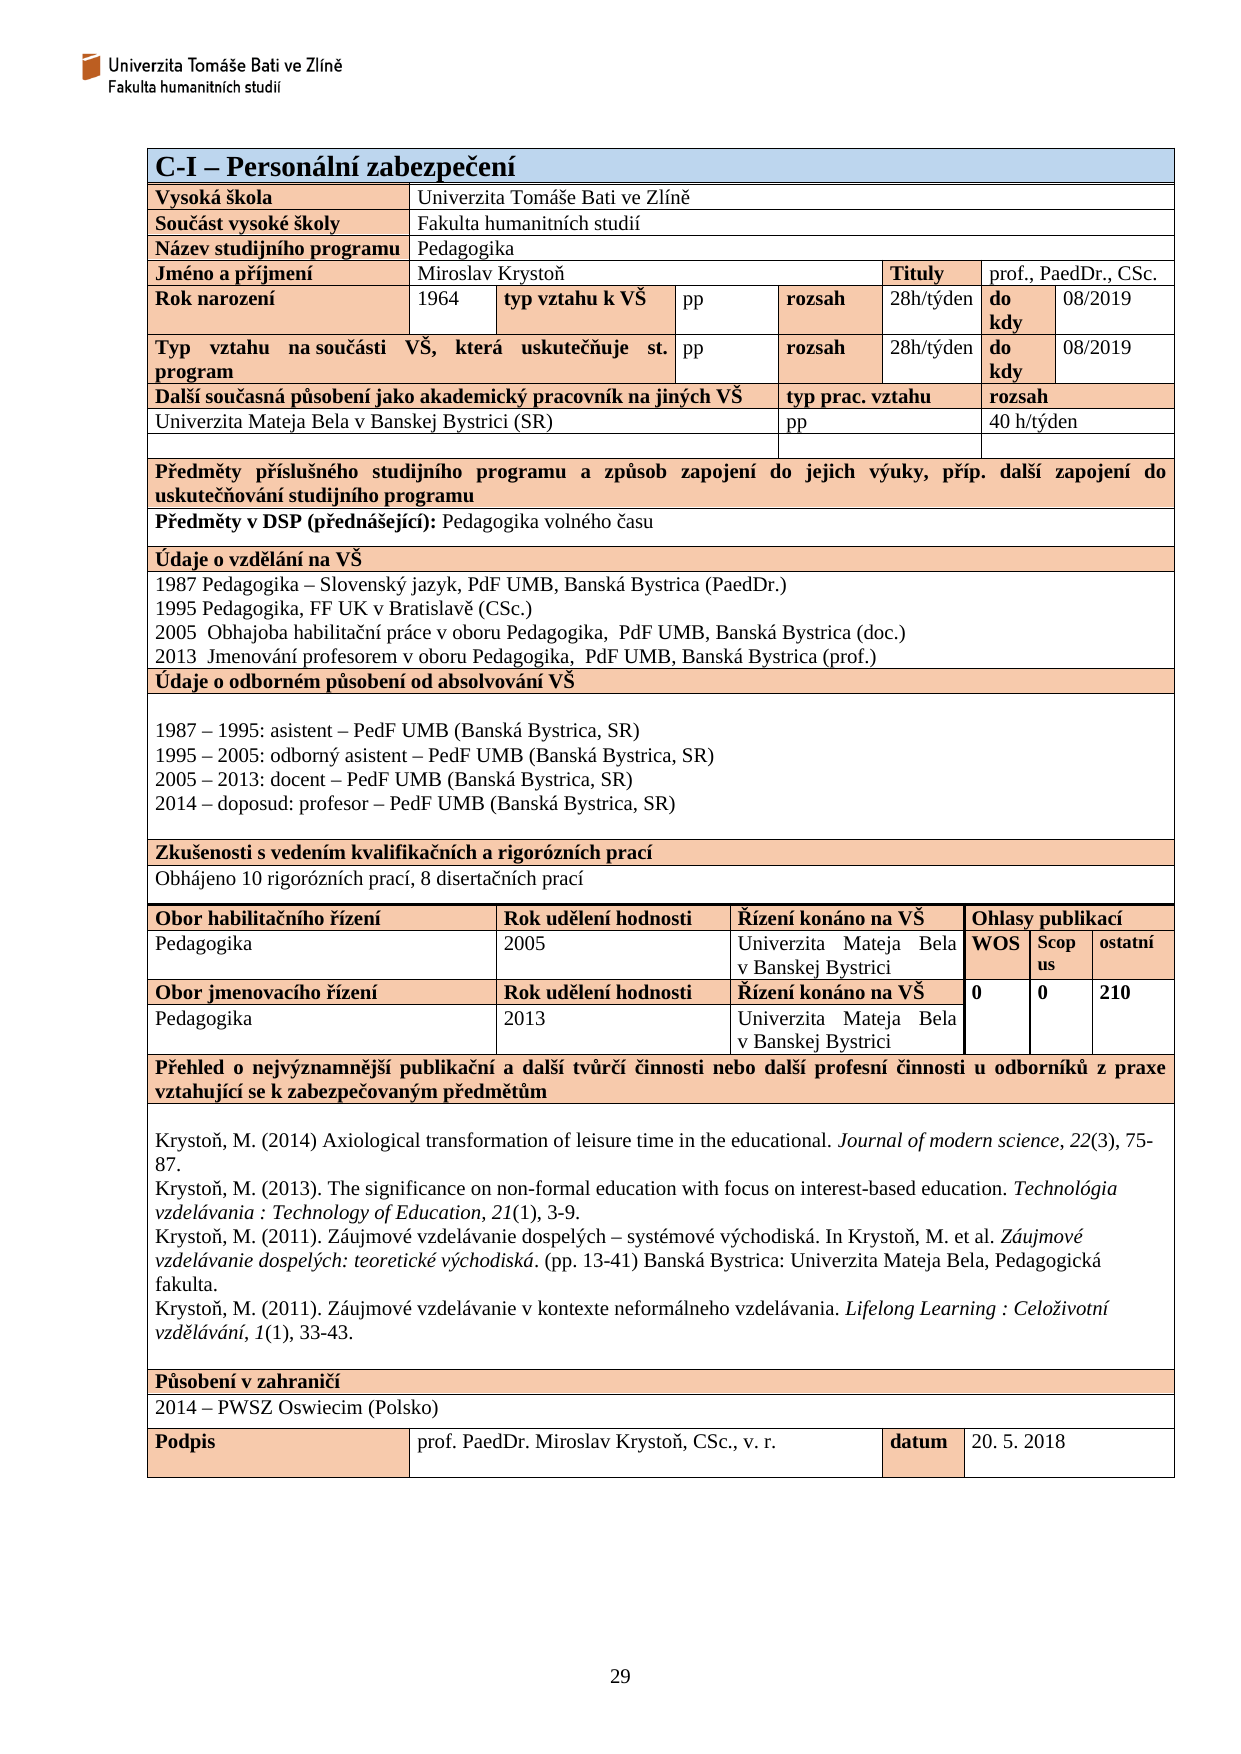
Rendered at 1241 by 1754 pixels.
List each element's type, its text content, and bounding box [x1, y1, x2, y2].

table_cell Přehled o nejvýznamnější publikační a další tvůrčí činnosti nebo další profesní činnosti u odborníků z praxe vztahující se k zabezpečovaným předmětům [148, 1055, 1174, 1103]
table_cell Rok udělení hodnosti [497, 906, 730, 930]
table_cell 2013 [497, 1005, 730, 1053]
table_cell Ohlasy publikací [966, 906, 1174, 930]
table_cell Typ vztahu na součásti VŠ, která uskutečňuje st. program [148, 335, 675, 383]
table_cell Obor jmenovacího řízení [148, 980, 496, 1004]
table_cell rozsah [779, 286, 882, 334]
table_cell [982, 434, 1174, 458]
table_cell Tituly [883, 261, 981, 285]
table_cell 1964 [410, 286, 496, 334]
table_cell Vysoká škola [148, 185, 409, 209]
table_cell Obor habilitačního řízení [148, 906, 496, 930]
table_cell 40 h/týden [982, 409, 1174, 433]
table_cell Rok udělení hodnosti [497, 980, 730, 1004]
table_cell Podpis [148, 1429, 409, 1477]
table_cell 08/2019 [1056, 335, 1174, 383]
table_cell datum [883, 1429, 964, 1477]
table_cell 1987 Pedagogika – Slovenský jazyk, PdF UMB, Banská Bystrica (PaedDr.) 1995 Pedagogika, FF UK v Bratislavě (CSc.) 2005 Obhajoba habilitační práce v oboru Pedagogika, PdF UMB, Banská Bystrica (doc.) 2013 Jmenování profesorem v oboru Pedagogika, PdF UMB, Banská Bystrica (prof.) [148, 572, 1174, 668]
table_cell 0 [966, 980, 1029, 1053]
table_cell Rok narození [148, 286, 409, 334]
table_cell Působení v zahraničí [148, 1370, 1174, 1393]
table_header C-I – Personální zabezpečení [148, 149, 1174, 182]
table_cell Univerzita Mateja Bela v Banskej Bystrici [731, 1005, 963, 1053]
table_cell Řízení konáno na VŠ [731, 906, 963, 930]
table_cell Scopus [1031, 931, 1092, 979]
table_cell Jméno a příjmení [148, 261, 409, 285]
table_cell 20. 5. 2018 [965, 1429, 1174, 1477]
table_cell Krystoň, M. (2014) Axiological transformation of leisure time in the educational. Journal of modern science, 22(3), 75-87. Krystoň, M. (2013). The significance on non-formal education with focus on interest-based education. Technológia vzdelávania : Technology of Education, 21(1), 3-9. Krystoň, M. (2011). Záujmové vzdelávanie dospelých – systémové východiská. In Krystoň, M. et al. Záujmové vzdelávanie dospelých: teoretické východiská. (pp. 13-41) Banská Bystrica: Univerzita Mateja Bela, Pedagogická fakulta. Krystoň, M. (2011). Záujmové vzdelávanie v kontexte neformálneho vzdelávania. Lifelong Learning : Celoživotní vzdělávání, 1(1), 33-43. [148, 1104, 1174, 1368]
table_cell 210 [1093, 980, 1174, 1053]
table_cell 2014 – PWSZ Oswiecim (Polsko) [148, 1395, 1174, 1428]
table_cell Předměty příslušného studijního programu a způsob zapojení do jejich výuky, příp. další zapojení do uskutečňování studijního programu [148, 459, 1174, 507]
table_cell 08/2019 [1056, 286, 1174, 334]
table_cell 2005 [497, 931, 730, 979]
table_cell ostatní [1093, 931, 1174, 979]
table_cell prof. PaedDr. Miroslav Krystoň, CSc., v. r. [410, 1429, 882, 1477]
table_cell pp [676, 335, 778, 383]
table_cell Název studijního programu [148, 236, 409, 259]
table_cell Univerzita Tomáše Bati ve Zlíně [410, 185, 1174, 209]
table_cell Pedagogika [148, 931, 496, 979]
table_cell Univerzita Mateja Bela v Banskej Bystrici [731, 931, 963, 979]
table_cell pp [676, 286, 778, 334]
table_cell 28h/týden [883, 286, 981, 334]
table_cell WOS [966, 931, 1029, 979]
table_cell rozsah [982, 384, 1174, 408]
table_cell Univerzita Mateja Bela v Banskej Bystrici (SR) [148, 409, 778, 433]
table_cell [779, 434, 981, 458]
table_cell Obhájeno 10 rigorózních prací, 8 disertačních prací [148, 866, 1174, 903]
table_cell Pedagogika [410, 236, 1174, 259]
table_cell typ prac. vztahu [779, 384, 981, 408]
table_cell [148, 434, 778, 458]
table_cell Další současná působení jako akademický pracovník na jiných VŠ [148, 384, 778, 408]
table_cell 1987 – 1995: asistent – PedF UMB (Banská Bystrica, SR) 1995 – 2005: odborný asistent – PedF UMB (Banská Bystrica, SR) 2005 – 2013: docent – PedF UMB (Banská Bystrica, SR) 2014 – doposud: profesor – PedF UMB (Banská Bystrica, SR) [148, 694, 1174, 839]
table_cell pp [779, 409, 981, 433]
picture [57, 36, 368, 110]
table_cell Součást vysoké školy [148, 210, 409, 234]
table_cell do kdy [982, 335, 1055, 383]
table_cell Miroslav Krystoň [410, 261, 882, 285]
table_cell Fakulta humanitních studií [410, 210, 1174, 234]
table_cell 0 [1031, 980, 1092, 1053]
table_cell 28h/týden [883, 335, 981, 383]
table_cell Údaje o odborném působení od absolvování VŠ [148, 669, 1174, 693]
table_cell rozsah [779, 335, 882, 383]
table_cell Zkušenosti s vedením kvalifikačních a rigorózních prací [148, 840, 1174, 865]
table_cell Pedagogika [148, 1005, 496, 1053]
table_cell typ vztahu k VŠ [497, 286, 675, 334]
table_cell Předměty v DSP (přednášející): Pedagogika volného času [148, 509, 1174, 546]
table_cell do kdy [982, 286, 1055, 334]
table_cell Řízení konáno na VŠ [731, 980, 963, 1004]
table_cell prof., PaedDr., CSc. [982, 261, 1174, 285]
table_cell Údaje o vzdělání na VŠ [148, 547, 1174, 571]
